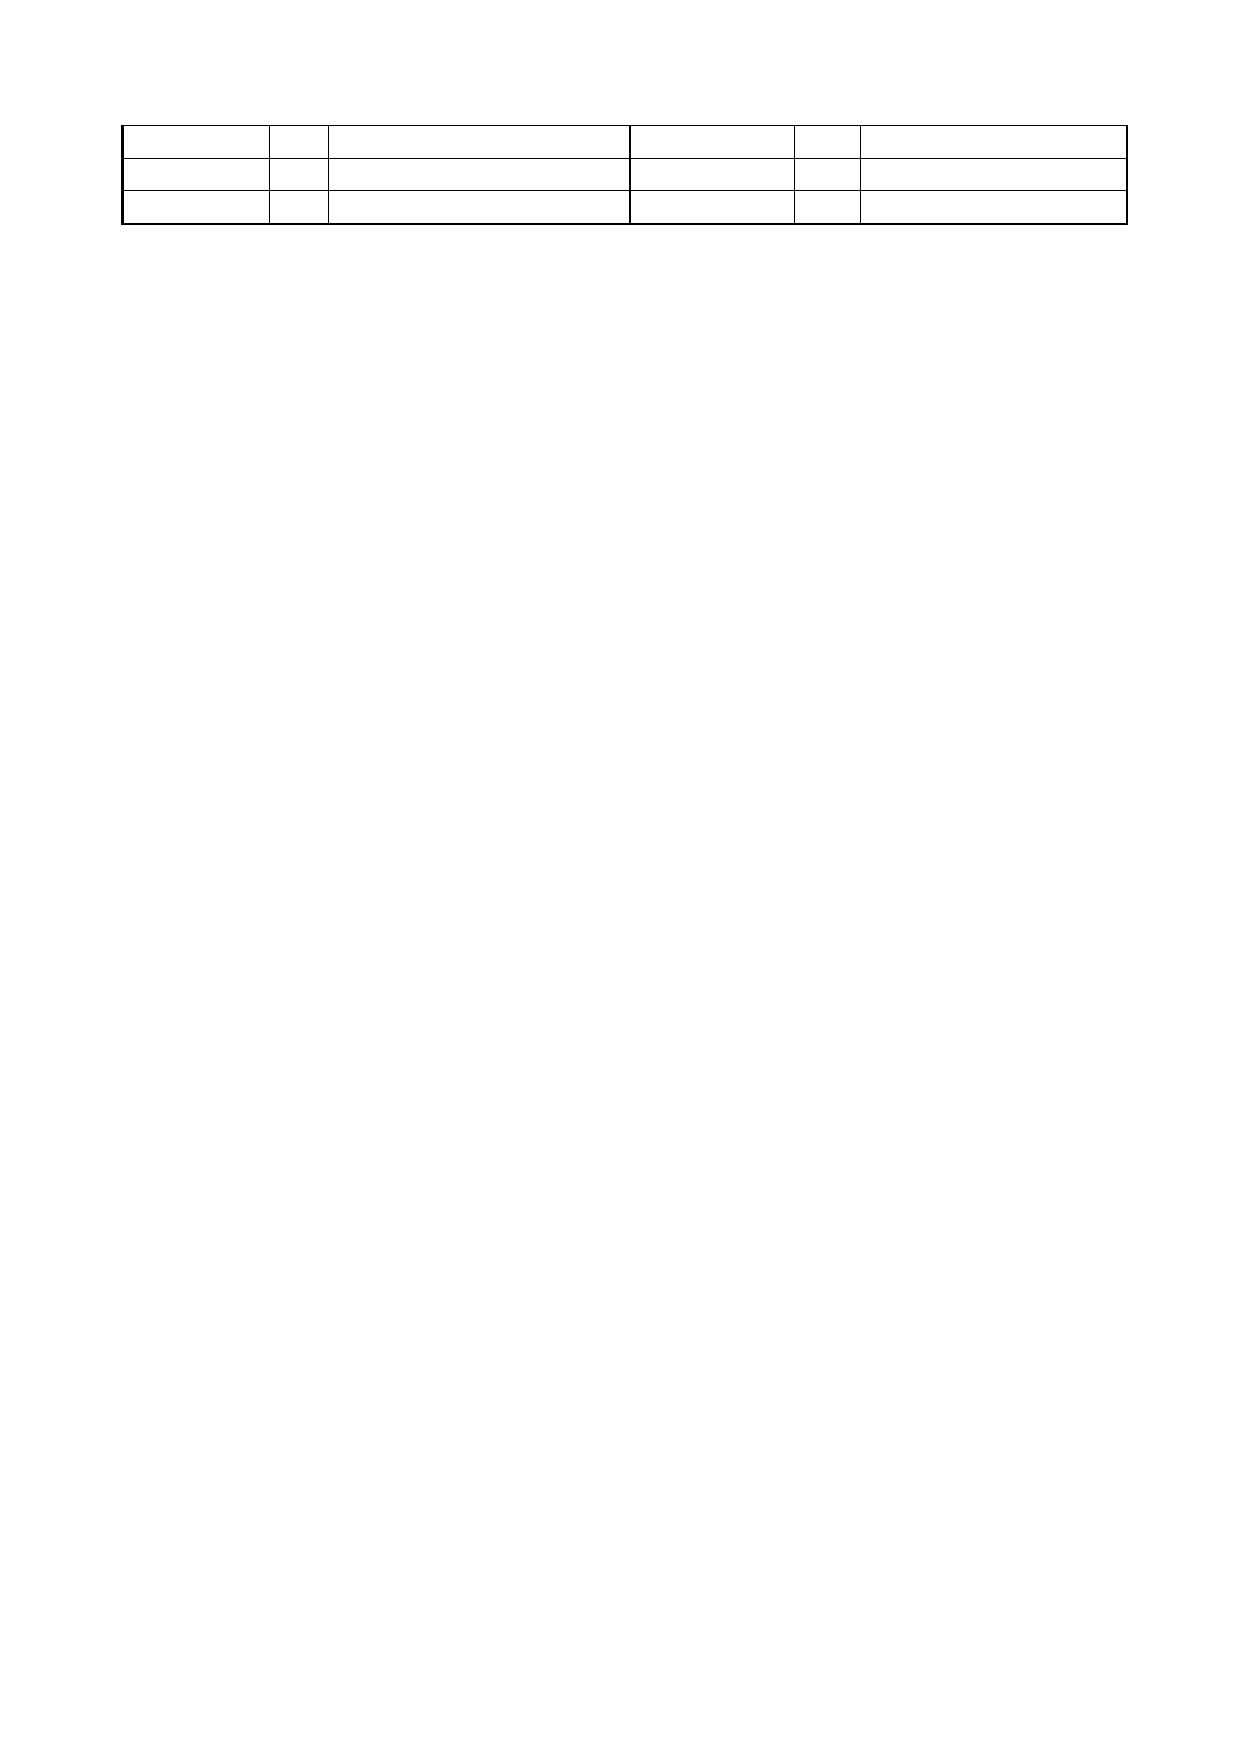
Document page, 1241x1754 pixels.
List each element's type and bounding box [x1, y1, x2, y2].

table_cell [631, 159, 794, 190]
table_cell [329, 126, 629, 158]
table_cell [795, 191, 860, 223]
table_cell [270, 191, 328, 223]
table_cell [124, 191, 269, 223]
table_cell [124, 126, 269, 158]
table_cell [861, 159, 1126, 190]
table_cell [861, 191, 1126, 223]
table_cell [631, 191, 794, 223]
table_cell [329, 191, 629, 223]
table_cell [861, 126, 1126, 158]
table_cell [270, 159, 328, 190]
table_cell [329, 159, 629, 190]
table_cell [795, 159, 860, 190]
table_cell [631, 126, 794, 158]
table_cell [270, 126, 328, 158]
table_cell [795, 126, 860, 158]
table_cell [124, 159, 269, 190]
